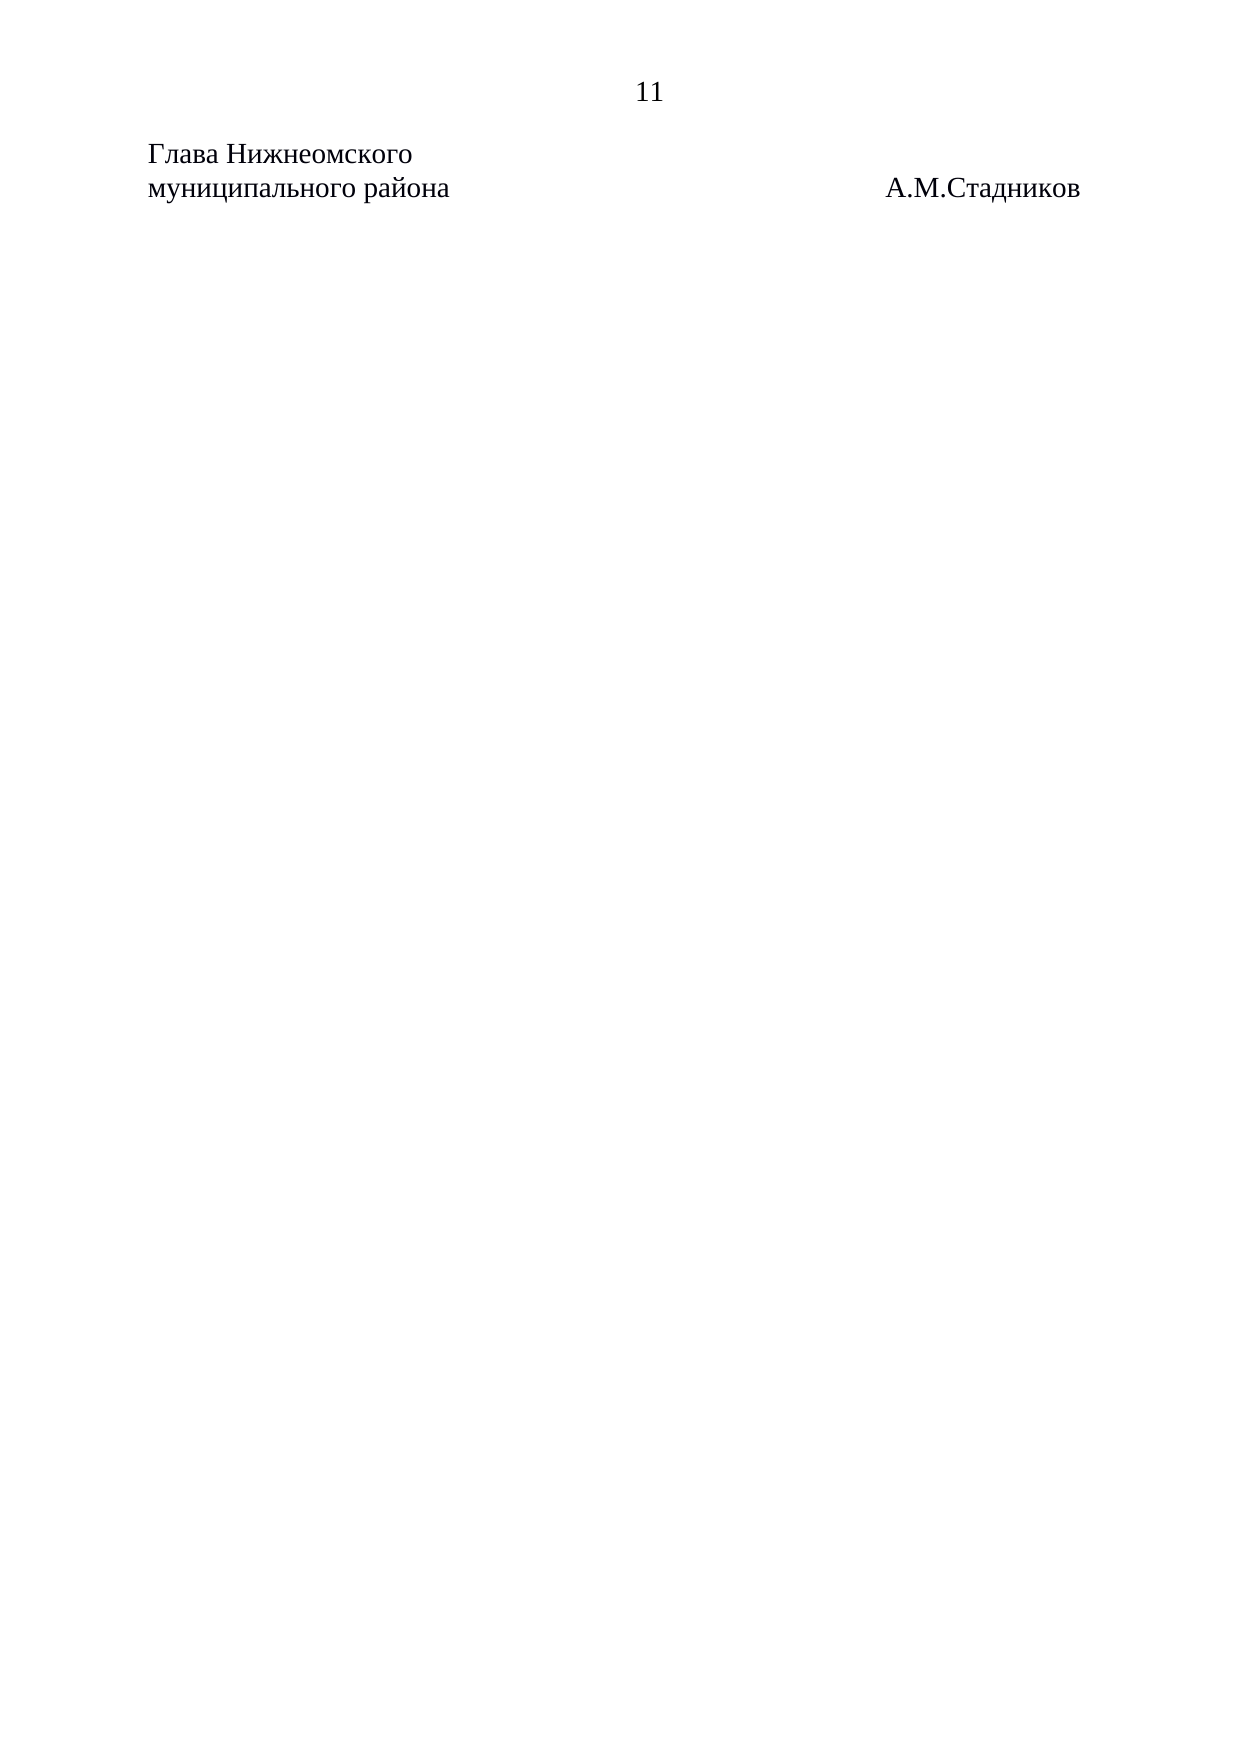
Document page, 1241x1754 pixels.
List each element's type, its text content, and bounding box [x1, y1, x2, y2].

text муниципального района А.М.Стадников [148, 170, 1152, 203]
text Глава Нижнеомского [148, 136, 1152, 170]
